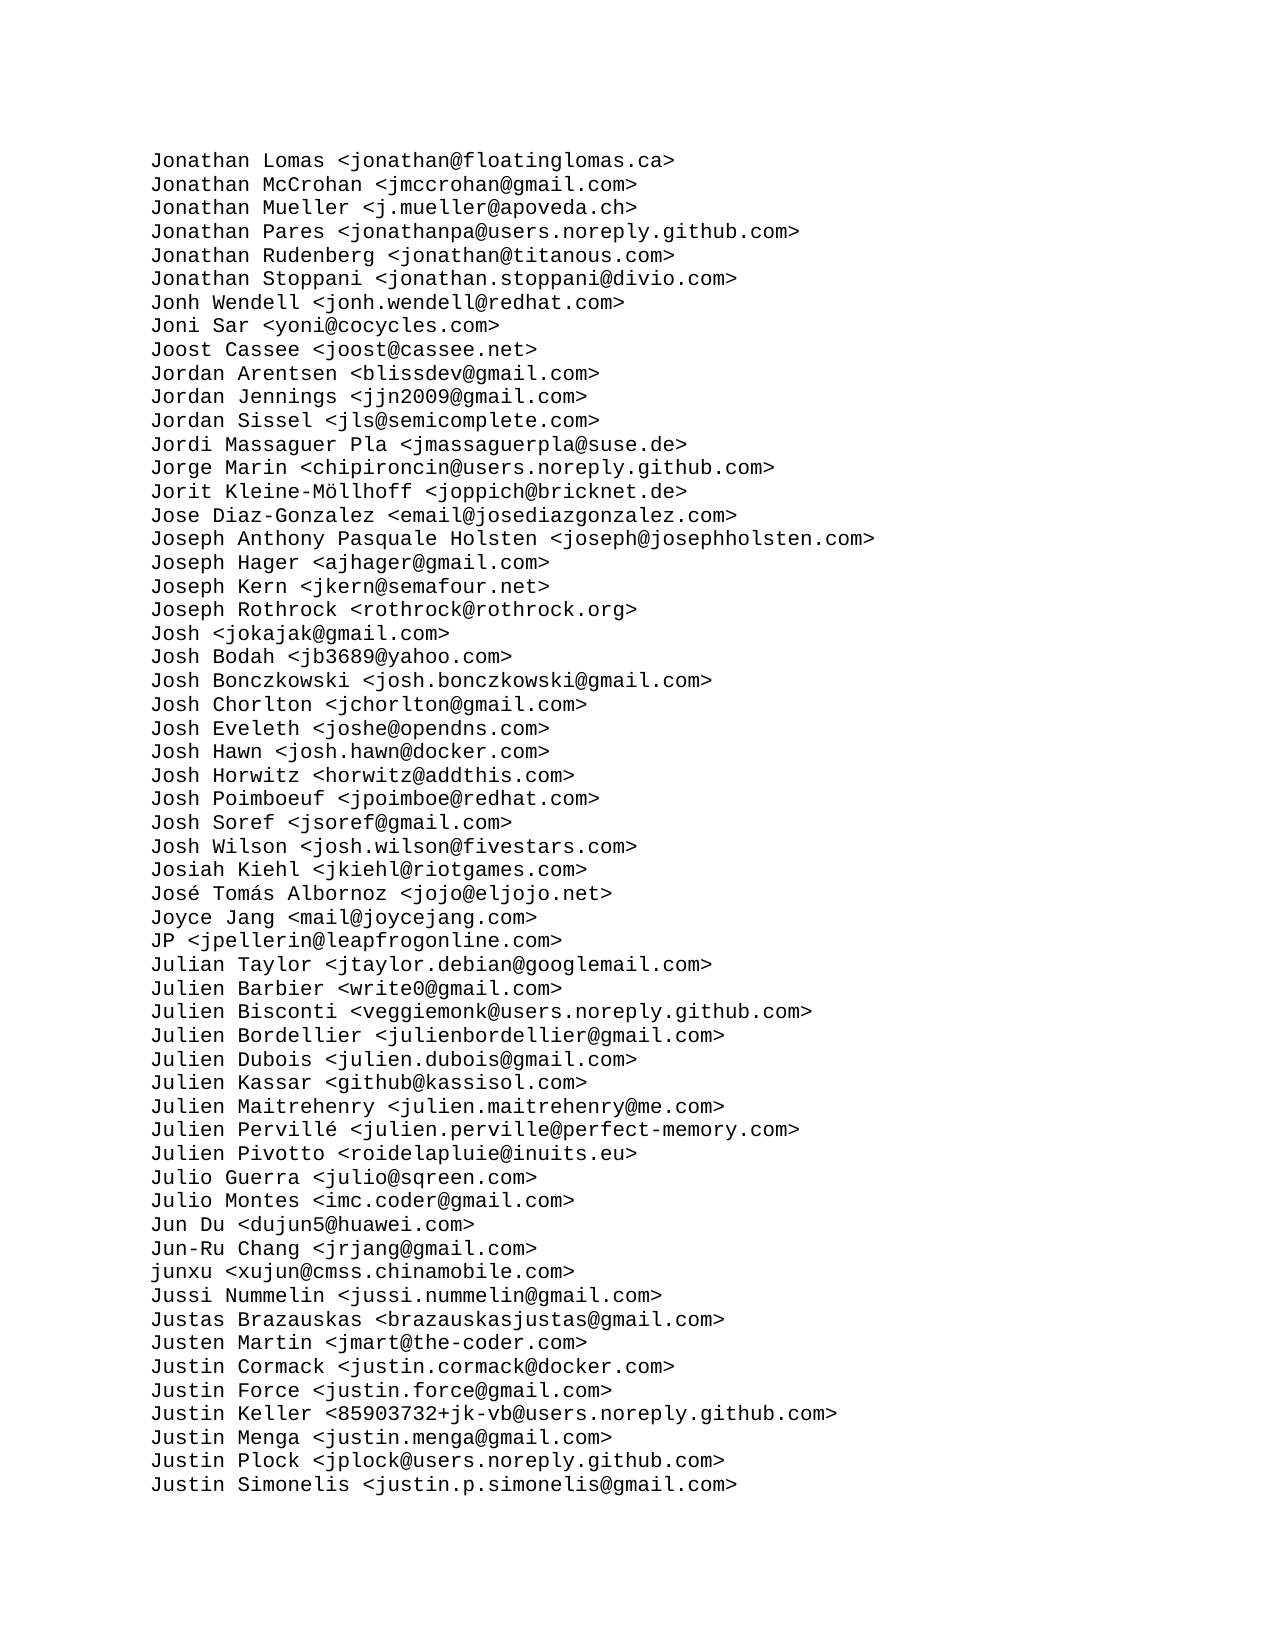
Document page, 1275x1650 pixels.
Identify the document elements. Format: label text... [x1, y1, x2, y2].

text Josh Chorlton <jchorlton@gmail.com> [150, 694, 1125, 717]
text Josh Horwitz <horwitz@addthis.com> [150, 765, 1125, 788]
text Josh Poimboeuf <jpoimboe@redhat.com> [150, 788, 1125, 812]
text Jonathan Mueller <j.mueller@apoveda.ch> [150, 197, 1125, 221]
text Julien Bordellier <julienbordellier@gmail.com> [150, 1025, 1125, 1048]
text Julien Bisconti <veggiemonk@users.noreply.github.com> [150, 1001, 1125, 1025]
text JP <jpellerin@leapfrogonline.com> [150, 930, 1125, 954]
text Julio Guerra <julio@sqreen.com> [150, 1167, 1125, 1190]
text Joyce Jang <mail@joycejang.com> [150, 907, 1125, 930]
text Jonathan Pares <jonathanpa@users.noreply.github.com> [150, 221, 1125, 244]
text Jonh Wendell <jonh.wendell@redhat.com> [150, 292, 1125, 316]
text Julian Taylor <jtaylor.debian@googlemail.com> [150, 954, 1125, 978]
text Josh Eveleth <joshe@opendns.com> [150, 717, 1125, 741]
text Jonathan Lomas <jonathan@floatinglomas.ca> [150, 150, 1125, 174]
text Justin Force <justin.force@gmail.com> [150, 1379, 1125, 1403]
text Julio Montes <imc.coder@gmail.com> [150, 1190, 1125, 1214]
text Justin Menga <justin.menga@gmail.com> [150, 1427, 1125, 1451]
text Josh Hawn <josh.hawn@docker.com> [150, 741, 1125, 765]
text Josh Wilson <josh.wilson@fivestars.com> [150, 836, 1125, 859]
text Justin Simonelis <justin.p.simonelis@gmail.com> [150, 1474, 1125, 1498]
text Josh Soref <jsoref@gmail.com> [150, 812, 1125, 836]
text Justin Keller <85903732+jk-vb@users.noreply.github.com> [150, 1403, 1125, 1427]
text Jonathan Rudenberg <jonathan@titanous.com> [150, 244, 1125, 268]
text Jussi Nummelin <jussi.nummelin@gmail.com> [150, 1285, 1125, 1309]
text Josh <jokajak@gmail.com> [150, 623, 1125, 647]
text Julien Pivotto <roidelapluie@inuits.eu> [150, 1143, 1125, 1167]
text Jonathan Stoppani <jonathan.stoppani@divio.com> [150, 268, 1125, 292]
text Joost Cassee <joost@cassee.net> [150, 339, 1125, 363]
text Josh Bodah <jb3689@yahoo.com> [150, 647, 1125, 670]
text Josh Bonczkowski <josh.bonczkowski@gmail.com> [150, 670, 1125, 694]
text Jun-Ru Chang <jrjang@gmail.com> [150, 1238, 1125, 1261]
text Jonathan McCrohan <jmccrohan@gmail.com> [150, 174, 1125, 197]
text Jordi Massaguer Pla <jmassaguerpla@suse.de> [150, 434, 1125, 457]
text Jordan Arentsen <blissdev@gmail.com> [150, 363, 1125, 386]
text Jose Diaz-Gonzalez <email@josediazgonzalez.com> [150, 505, 1125, 528]
text Joseph Anthony Pasquale Holsten <joseph@josephholsten.com> [150, 528, 1125, 552]
text Julien Pervillé <julien.perville@perfect-memory.com> [150, 1119, 1125, 1143]
text junxu <xujun@cmss.chinamobile.com> [150, 1261, 1125, 1285]
text Justin Cormack <justin.cormack@docker.com> [150, 1356, 1125, 1379]
text Josiah Kiehl <jkiehl@riotgames.com> [150, 859, 1125, 883]
text Julien Kassar <github@kassisol.com> [150, 1072, 1125, 1096]
text Jorit Kleine-Möllhoff <joppich@bricknet.de> [150, 481, 1125, 505]
text Joni Sar <yoni@cocycles.com> [150, 316, 1125, 339]
text Joseph Rothrock <rothrock@rothrock.org> [150, 599, 1125, 623]
text Julien Barbier <write0@gmail.com> [150, 978, 1125, 1001]
text José Tomás Albornoz <jojo@eljojo.net> [150, 883, 1125, 907]
text Justin Plock <jplock@users.noreply.github.com> [150, 1451, 1125, 1474]
text Jordan Jennings <jjn2009@gmail.com> [150, 386, 1125, 410]
text Joseph Kern <jkern@semafour.net> [150, 576, 1125, 599]
text Jordan Sissel <jls@semicomplete.com> [150, 410, 1125, 434]
text Julien Maitrehenry <julien.maitrehenry@me.com> [150, 1096, 1125, 1119]
text Justas Brazauskas <brazauskasjustas@gmail.com> [150, 1309, 1125, 1332]
text Justen Martin <jmart@the-coder.com> [150, 1332, 1125, 1356]
text Jun Du <dujun5@huawei.com> [150, 1214, 1125, 1238]
text Julien Dubois <julien.dubois@gmail.com> [150, 1048, 1125, 1072]
text Joseph Hager <ajhager@gmail.com> [150, 552, 1125, 576]
text Jorge Marin <chipironcin@users.noreply.github.com> [150, 457, 1125, 481]
